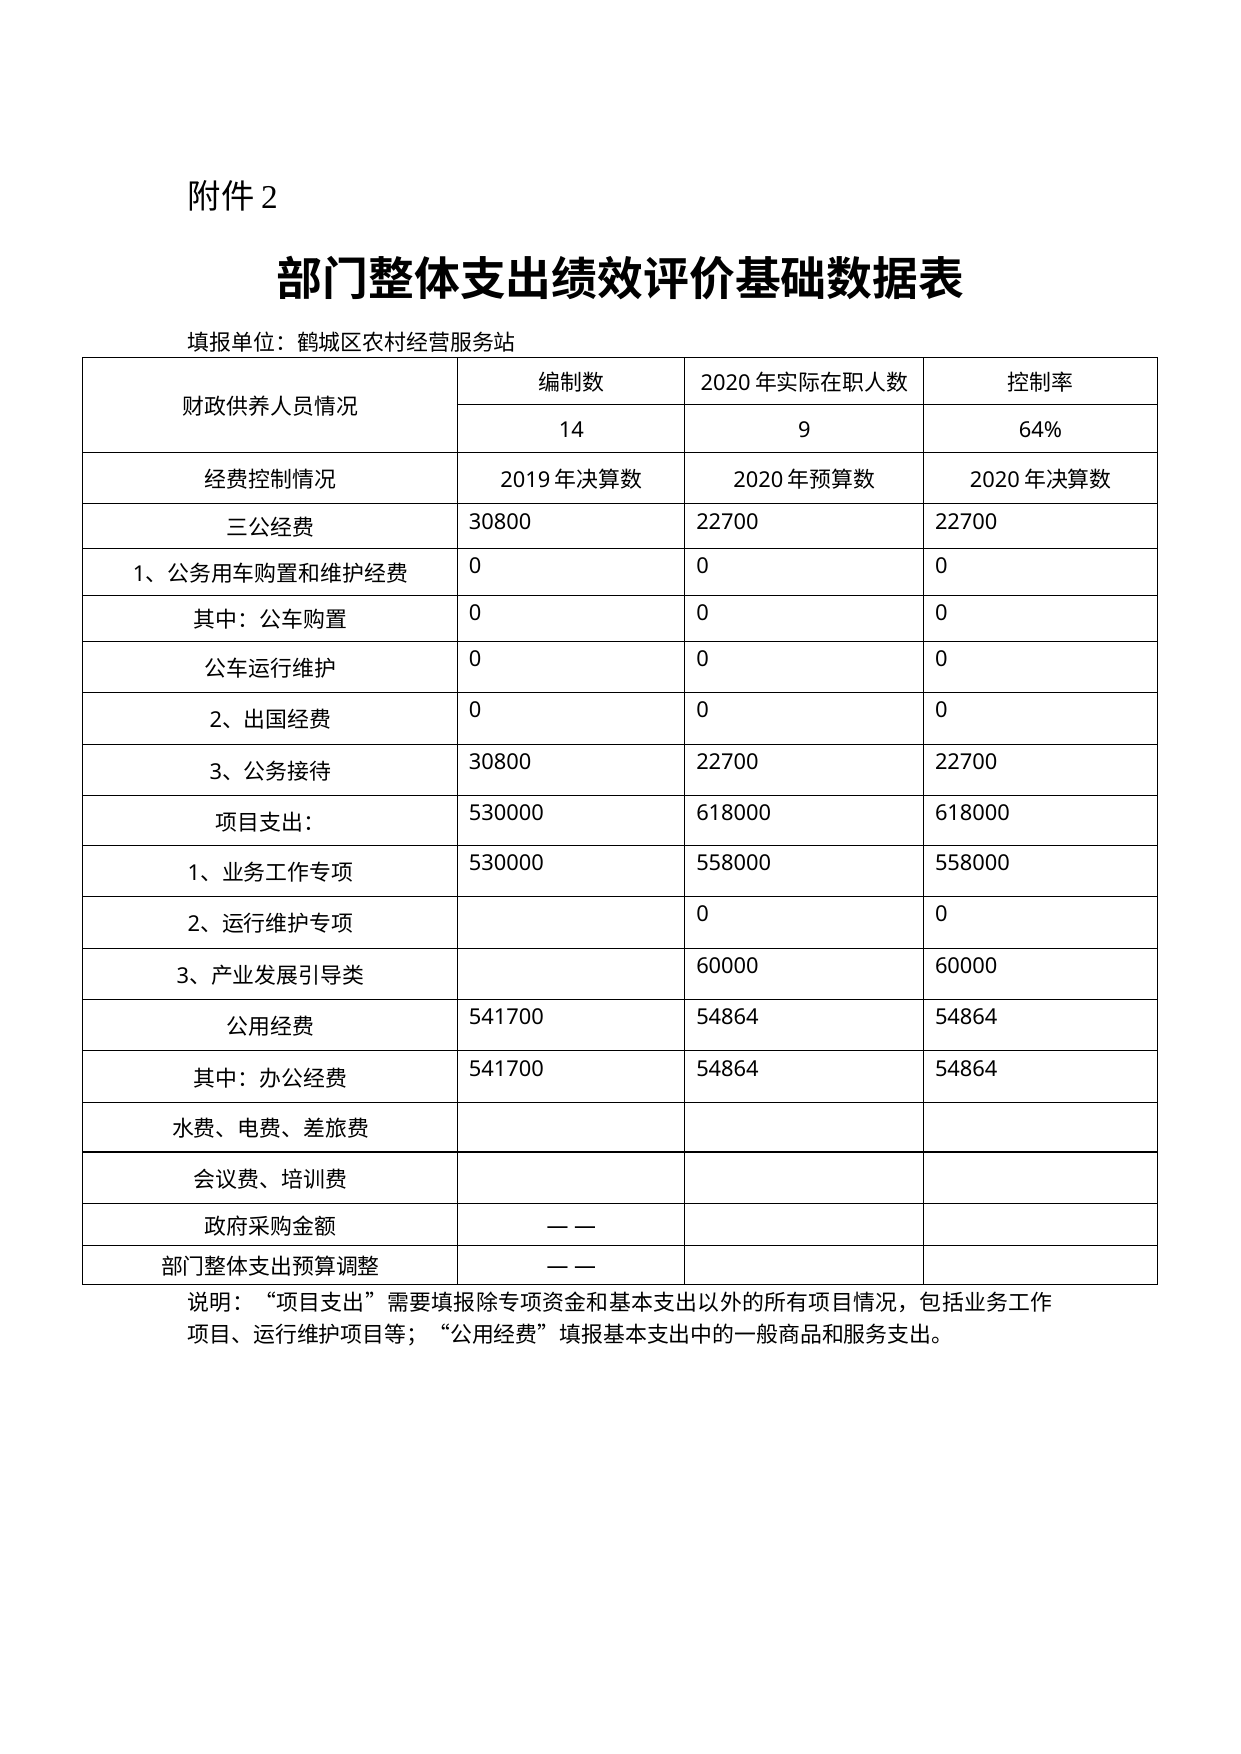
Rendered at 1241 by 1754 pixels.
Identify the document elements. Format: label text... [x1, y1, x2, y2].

table_cell [685, 1204, 923, 1245]
table_cell 0 [685, 549, 923, 595]
table_cell [458, 1153, 684, 1203]
table_cell 22700 [685, 745, 923, 795]
table_cell 30800 [458, 745, 684, 795]
table_cell 会议费、培训费 [83, 1153, 457, 1203]
table_cell 2020年预算数 [685, 453, 923, 503]
table_header 编制数 [458, 358, 684, 404]
table_cell 2、出国经费 [83, 693, 457, 743]
table_cell [924, 1103, 1157, 1151]
table_cell 22700 [924, 504, 1157, 548]
table_cell 其中：办公经费 [83, 1051, 457, 1102]
table_header 财政供养人员情况 [83, 358, 457, 452]
table_cell 项目支出： [83, 796, 457, 844]
table_cell 0 [458, 642, 684, 692]
table_cell 541700 [458, 1000, 684, 1050]
table_cell 14 [458, 405, 684, 452]
table_cell 3、产业发展引导类 [83, 949, 457, 999]
table_cell 30800 [458, 504, 684, 548]
table_cell 0 [458, 693, 684, 743]
table_cell — — [458, 1246, 684, 1283]
table_cell [924, 1246, 1157, 1283]
text 附件2 [187, 162, 1053, 227]
text 说明：“项目支出”需要填报除专项资金和基本支出以外的所有项目情况，包括业务工作项目、运行维护项目等；“公用经费”填报基本支出中的一般商品和服务支出。 [187, 1285, 1053, 1349]
table_cell 0 [685, 642, 923, 692]
table_cell 54864 [685, 1000, 923, 1050]
table_cell 0 [924, 897, 1157, 947]
table_header 2020年实际在职人数 [685, 358, 923, 404]
table_cell [924, 1153, 1157, 1203]
table_cell 0 [458, 596, 684, 641]
table_cell [458, 949, 684, 999]
table_cell 2、运行维护专项 [83, 897, 457, 947]
table_cell 0 [685, 596, 923, 641]
table_cell [458, 897, 684, 947]
table_cell 3、公务接待 [83, 745, 457, 795]
table_cell 558000 [924, 846, 1157, 896]
table_cell 公用经费 [83, 1000, 457, 1050]
table_cell 0 [924, 642, 1157, 692]
table_cell 22700 [924, 745, 1157, 795]
table_cell 54864 [924, 1051, 1157, 1102]
table_cell 其中：公车购置 [83, 596, 457, 641]
table_cell [685, 1103, 923, 1151]
text 填报单位：鹤城区农村经营服务站 [187, 324, 1053, 357]
table_cell 618000 [685, 796, 923, 844]
table_cell 水费、电费、差旅费 [83, 1103, 457, 1151]
table_cell 60000 [924, 949, 1157, 999]
table_cell 618000 [924, 796, 1157, 844]
table_cell 0 [458, 549, 684, 595]
table_cell [924, 1204, 1157, 1245]
table_cell 530000 [458, 846, 684, 896]
table_cell 541700 [458, 1051, 684, 1102]
table_cell [685, 1246, 923, 1283]
table_cell 54864 [685, 1051, 923, 1102]
table_cell 22700 [685, 504, 923, 548]
table_cell 2020年决算数 [924, 453, 1157, 503]
table_cell — — [458, 1204, 684, 1245]
table_cell 0 [924, 596, 1157, 641]
table_cell 经费控制情况 [83, 453, 457, 503]
table_cell 2019年决算数 [458, 453, 684, 503]
table_cell 1、业务工作专项 [83, 846, 457, 896]
table_cell 部门整体支出预算调整 [83, 1246, 457, 1283]
table_cell 公车运行维护 [83, 642, 457, 692]
text 部门整体支出绩效评价基础数据表 [187, 227, 1053, 324]
table_cell 64% [924, 405, 1157, 452]
table_cell 政府采购金额 [83, 1204, 457, 1245]
table_cell 60000 [685, 949, 923, 999]
table_cell 0 [685, 897, 923, 947]
table_cell 0 [924, 693, 1157, 743]
table_cell 558000 [685, 846, 923, 896]
table_cell 54864 [924, 1000, 1157, 1050]
table_cell 三公经费 [83, 504, 457, 548]
table_cell 0 [685, 693, 923, 743]
table_header 控制率 [924, 358, 1157, 404]
table_cell [685, 1153, 923, 1203]
table_cell 530000 [458, 796, 684, 844]
table_cell 0 [924, 549, 1157, 595]
table_cell 9 [685, 405, 923, 452]
table_cell [458, 1103, 684, 1151]
table_cell 1、公务用车购置和维护经费 [83, 549, 457, 595]
